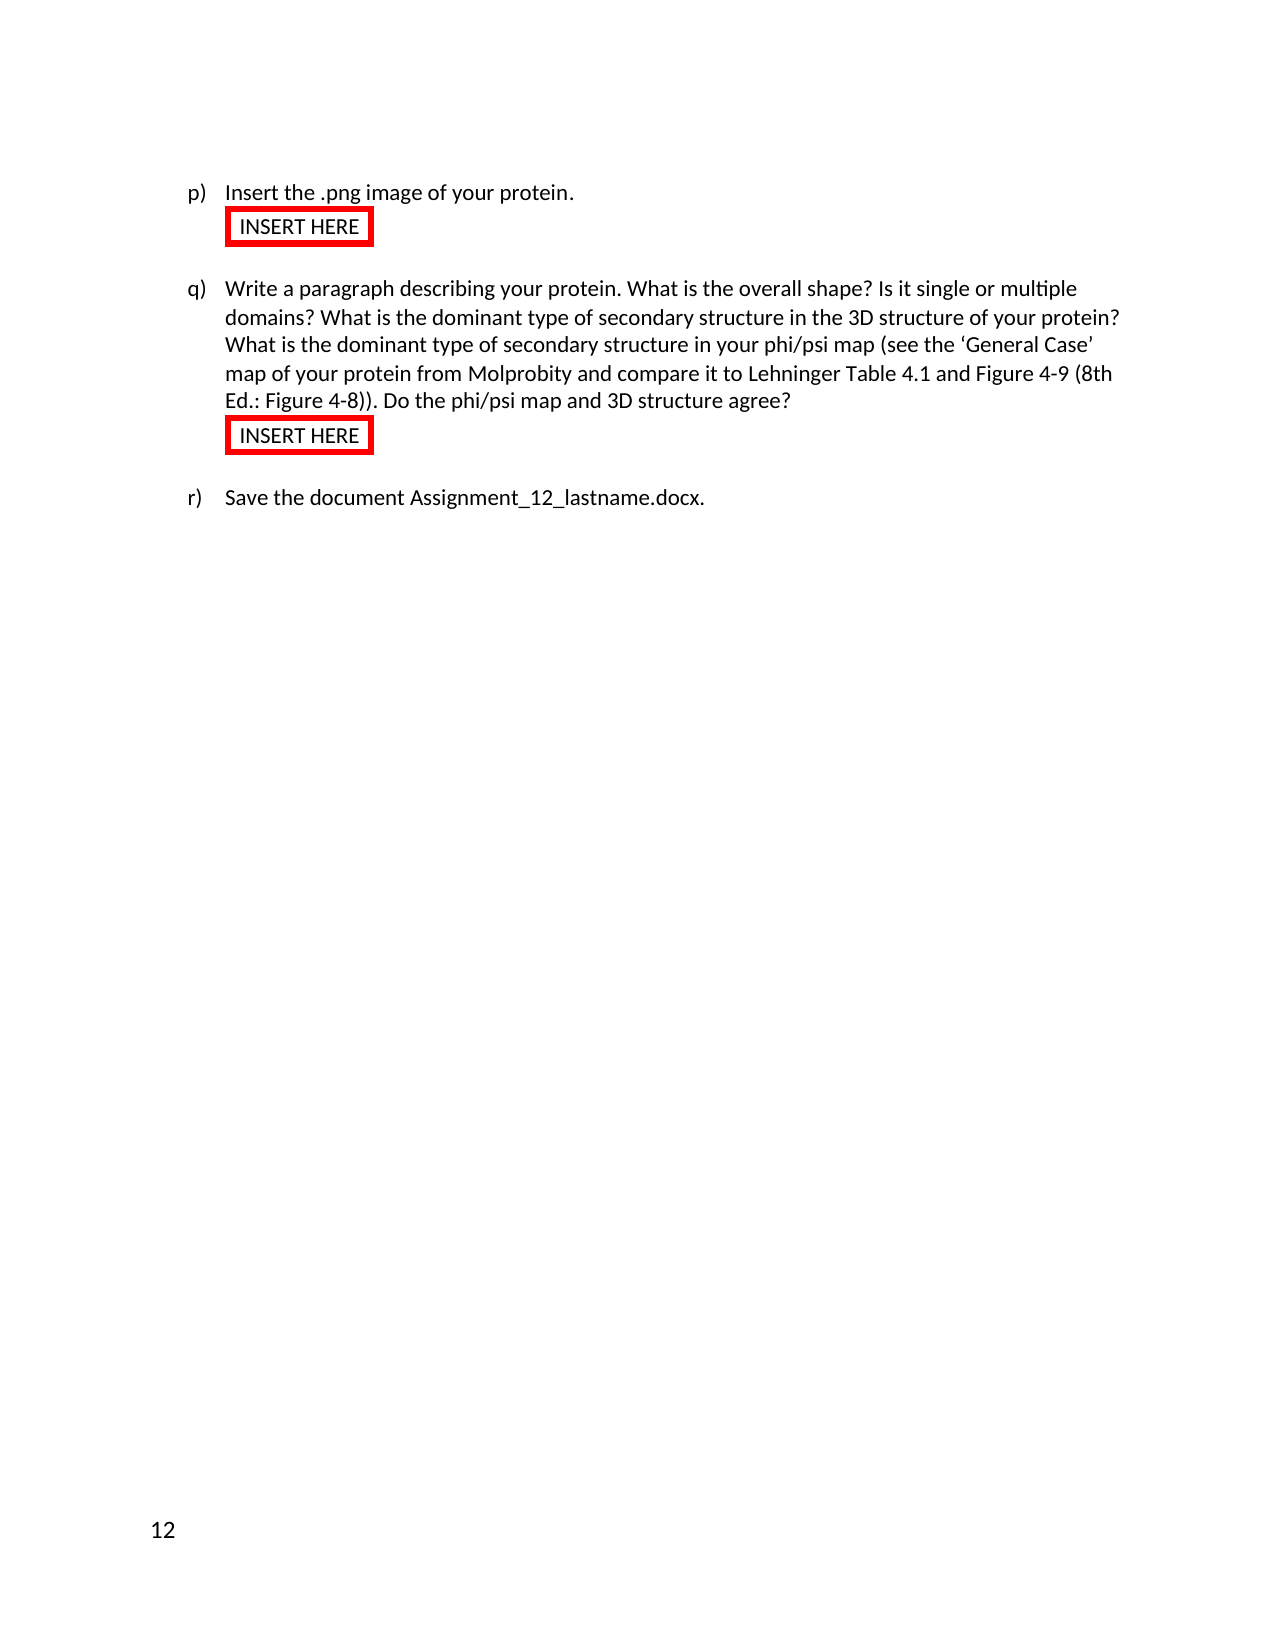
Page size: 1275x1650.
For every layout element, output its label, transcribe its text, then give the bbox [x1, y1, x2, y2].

list Save the document Assignment_12_lastname.docx. [187, 483, 1125, 511]
list Write a paragraph describing your protein. What is the overall shape? Is it single or multiple domains? What is the dominant type of secondary structure in the 3D structure of your protein? What is the dominant type of secondary structure in your phi/psi map (see the ‘General Case’ map of your protein from Molprobity and compare it to Lehninger Table 4.1 and Figure 4-9 (8th Ed.: Figure 4-8)). Do the phi/psi map and 3D structure agree? [187, 274, 1125, 415]
table_header INSERT HERE [231, 421, 368, 449]
list Insert the .png image of your protein. [187, 178, 1125, 206]
table_header INSERT HERE [231, 212, 368, 240]
